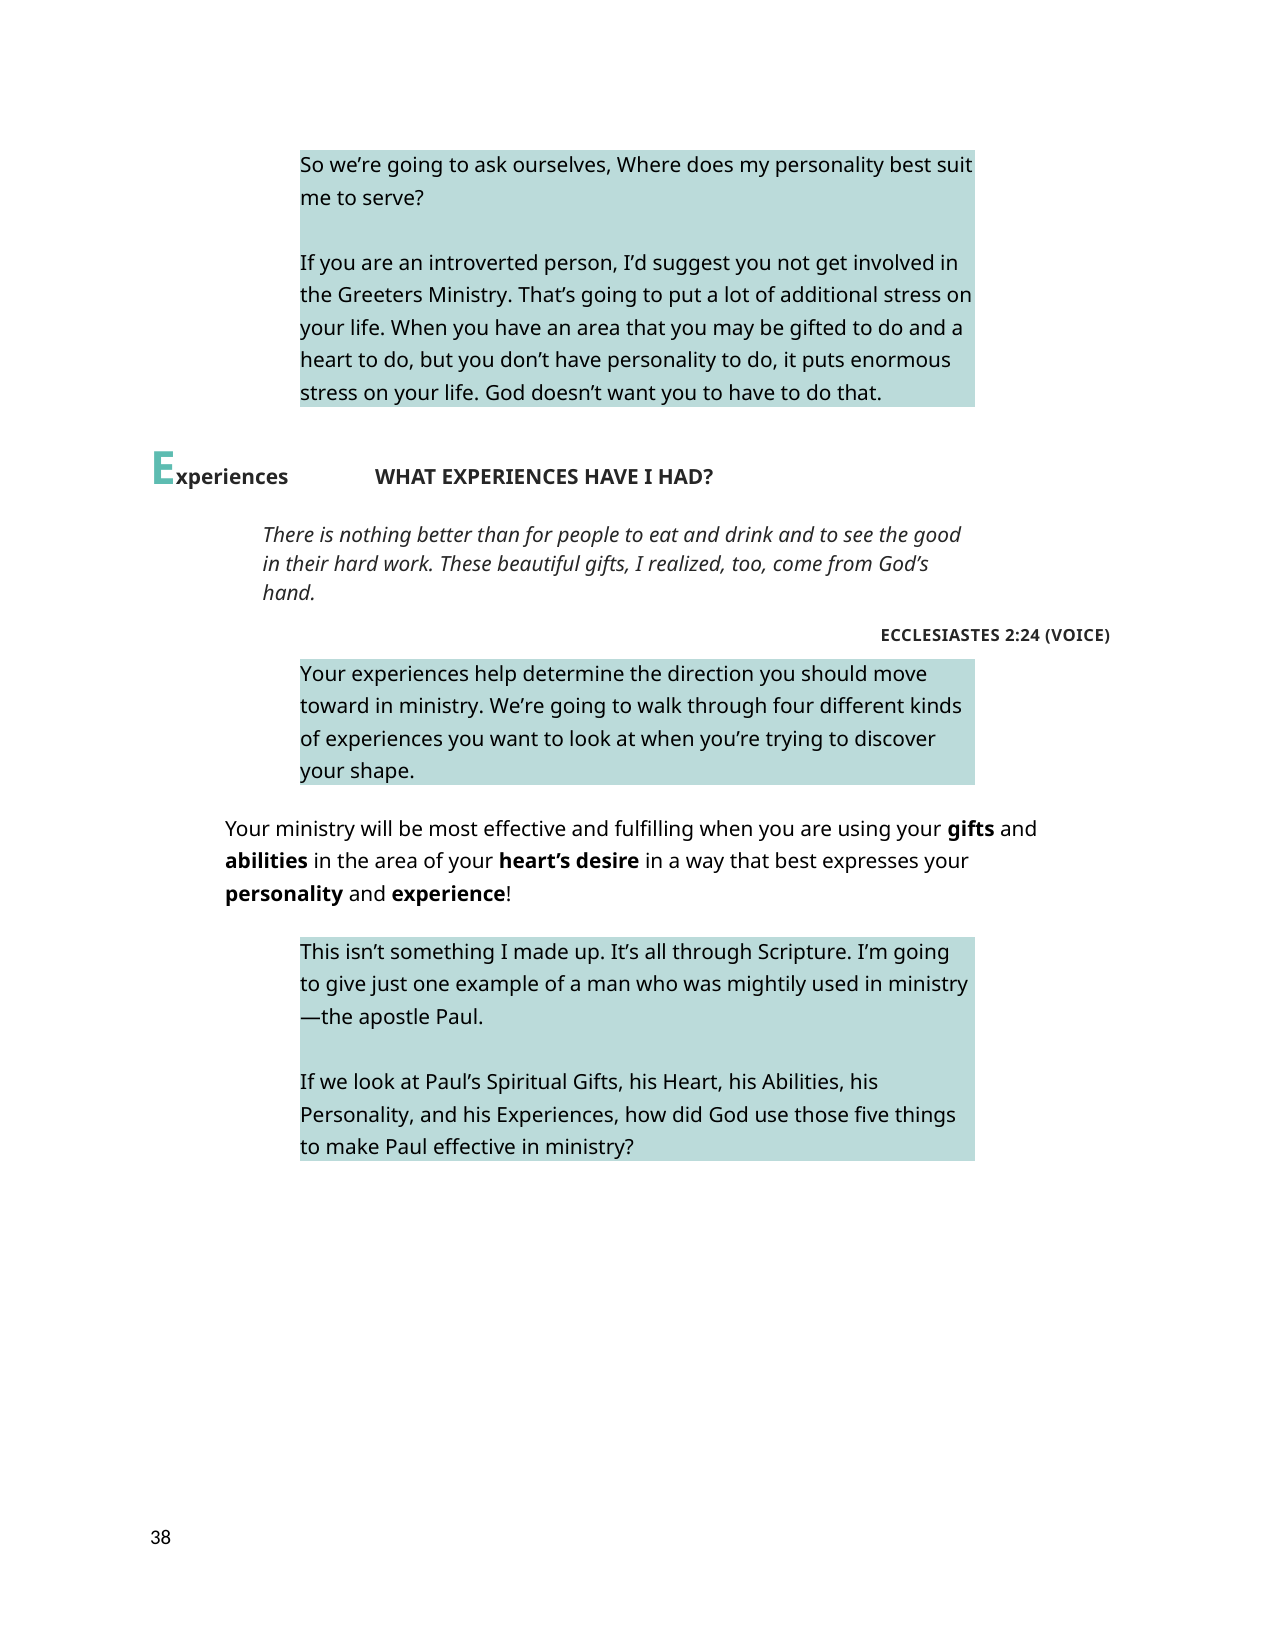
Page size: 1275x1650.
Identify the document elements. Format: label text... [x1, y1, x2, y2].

text If we look at Paul’s Spiritual Gifts, his Heart, his Abilities, his Personality, and his Experiences, how did God use those five things to make Paul effective in ministry? [300, 1067, 975, 1161]
text Ecclesiastes 2:24 (VOICE) [262, 617, 1110, 646]
text This isn’t something I made up. It’s all through Scripture. I’m going to give just one example of a man who was mightily used in ministry—the apostle Paul. [300, 937, 975, 1031]
text There is nothing better than for people to eat and drink and to see the good in their hard work. These beautiful gifts, I realized, too, come from God’s hand. [262, 519, 975, 607]
text Your ministry will be most effective and fulfilling when you are using your gifts and abilities in the area of your heart’s desire in a way that best expresses your personality and experience! [225, 814, 1050, 908]
text Your experiences help determine the direction you should move toward in ministry. We’re going to walk through four different kinds of experiences you want to look at when you’re trying to discover your shape. [300, 659, 975, 785]
text So we’re going to ask ourselves, Where does my personality best suit me to serve? [300, 150, 975, 211]
text If you are an introverted person, I’d suggest you not get involved in the Greeters Ministry. That’s going to put a lot of additional stress on your life. When you have an area that you may be gifted to do and a heart to do, but you don’t have personality to do, it puts enormous stress on your life. God doesn’t want you to have to do that. [300, 248, 975, 407]
text Experiences WHAT EXPERIENCES HAVE I HAD? [150, 436, 1125, 498]
